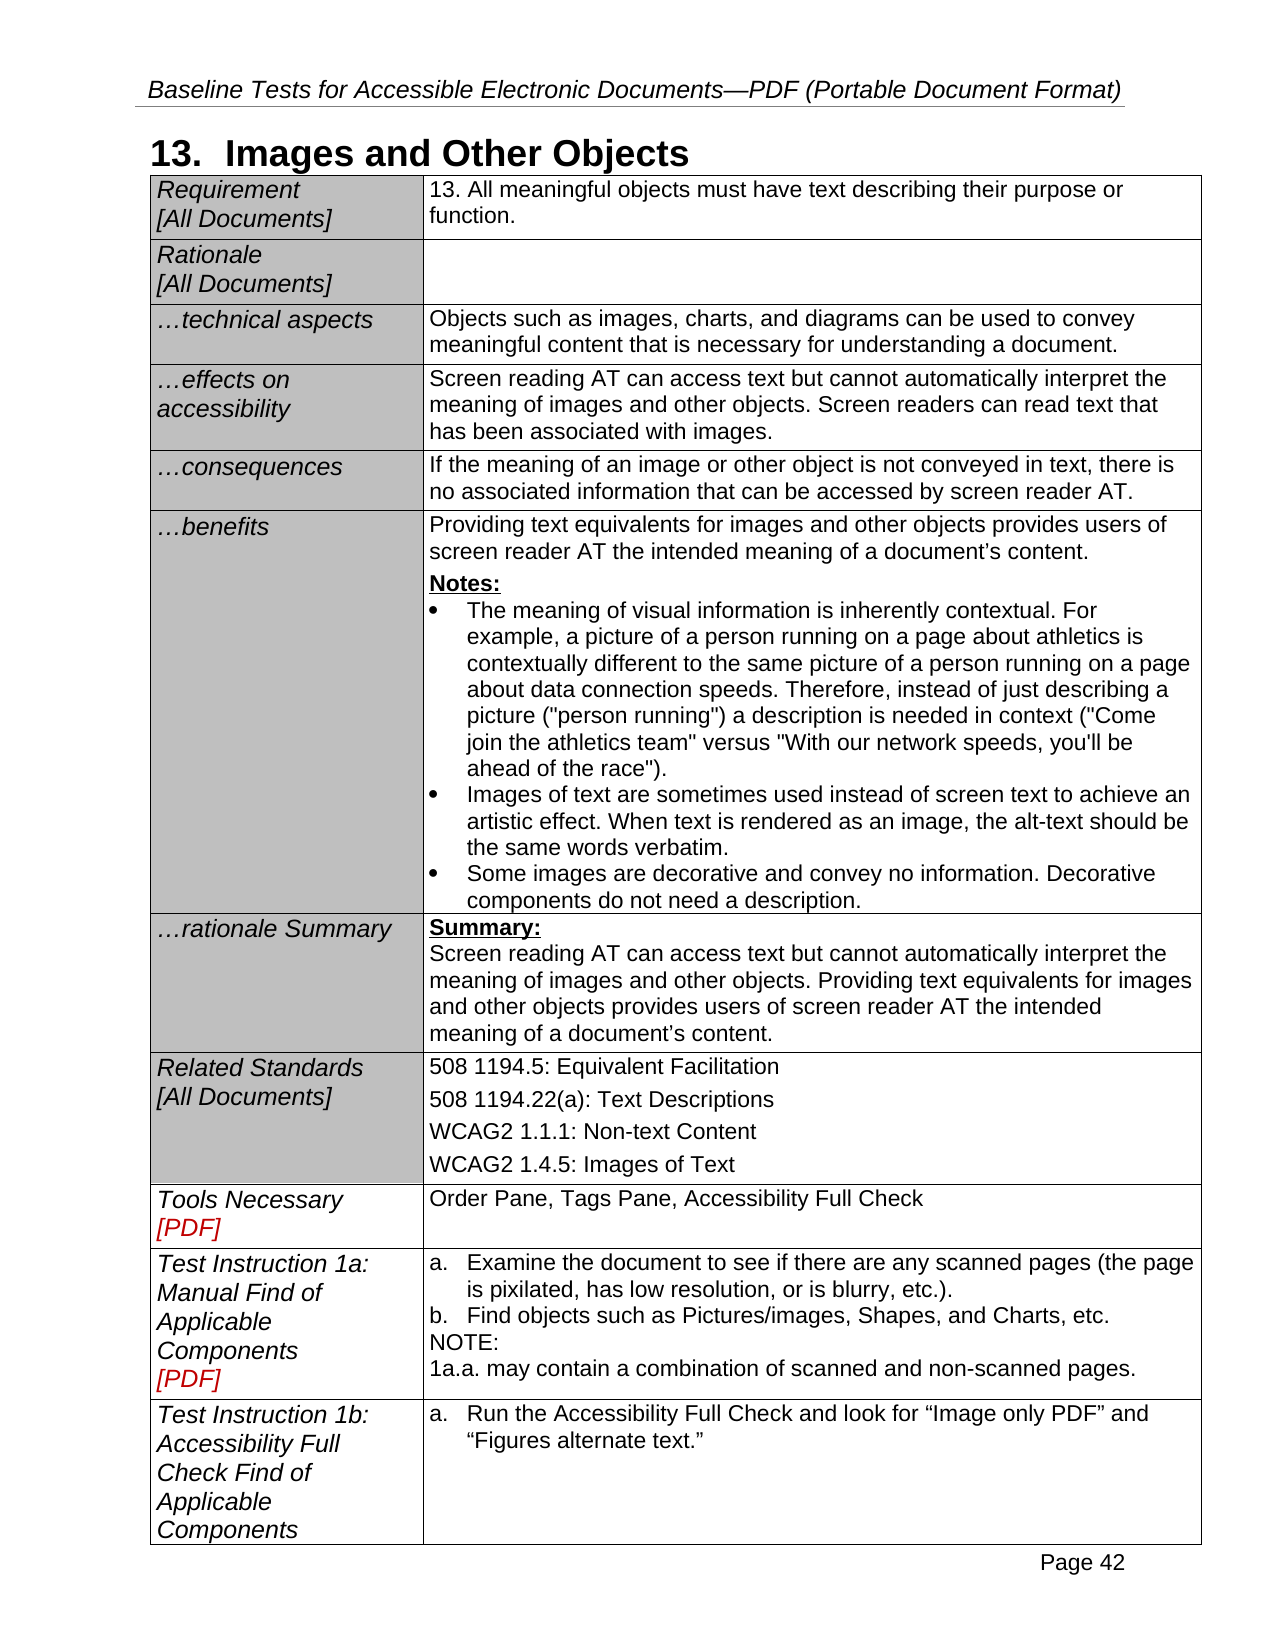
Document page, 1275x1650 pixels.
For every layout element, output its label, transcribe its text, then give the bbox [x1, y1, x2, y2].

table_header 13. All meaningful objects must have text describing their purpose or function. [424, 176, 1201, 239]
table_cell Examine the document to see if there are any scanned pages (the page is pixilated, has low resolution, or is blurry, etc.). Find objects such as Pictures/images, Shapes, and Charts, etc. NOTE: 1a.a. may contain a combination of scanned and non-scanned pages. [424, 1249, 1201, 1399]
table_cell Objects such as images, charts, and diagrams can be used to convey meaningful content that is necessary for understanding a document. [424, 305, 1201, 364]
table_cell Providing text equivalents for images and other objects provides users of screen reader AT the intended meaning of a document’s content. Notes: The meaning of visual information is inherently contextual. For example, a picture of a person running on a page about athletics is contextually different to the same picture of a person running on a page about data connection speeds. Therefore, instead of just describing a picture ("person running") a description is needed in context ("Come join the athletics team" versus "With our network speeds, you'll be ahead of the race"). Images of text are sometimes used instead of screen text to achieve an artistic effect. When text is rendered as an image, the alt-text should be the same words verbatim. Some images are decorative and convey no information. Decorative components do not need a description. [424, 511, 1201, 913]
table_cell …consequences [151, 451, 423, 510]
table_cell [151, 1400, 423, 1544]
table_cell Screen reading AT can access text but cannot automatically interpret the meaning of images and other objects. Screen readers can read text that has been associated with images. [424, 365, 1201, 450]
table_cell 508 1194.5: Equivalent Facilitation 508 1194.22(a): Text Descriptions WCAG2 1.1.1: Non-text Content WCAG2 1.4.5: Images of Text [424, 1053, 1201, 1183]
table_cell …benefits [151, 511, 423, 913]
subtitle Images and Other Objects [150, 131, 1125, 174]
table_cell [424, 1400, 1201, 1544]
table_cell Related Standards [All Documents] [151, 1053, 423, 1183]
table_cell Summary: Screen reading AT can access text but cannot automatically interpret the meaning of images and other objects. Providing text equivalents for images and other objects provides users of screen reader AT the intended meaning of a document’s content. [424, 914, 1201, 1052]
table_cell Test Instruction 1a: Manual Find of Applicable Components [PDF] [151, 1249, 423, 1399]
table_cell Tools Necessary [PDF] [151, 1185, 423, 1248]
table_cell …technical aspects [151, 305, 423, 364]
table_cell If the meaning of an image or other object is not conveyed in text, there is no associated information that can be accessed by screen reader AT. [424, 451, 1201, 510]
table_header Requirement [All Documents] [151, 176, 423, 239]
table_cell Order Pane, Tags Pane, Accessibility Full Check [424, 1185, 1201, 1248]
table_cell [424, 240, 1201, 304]
table_cell Rationale [All Documents] [151, 240, 423, 304]
table_cell …effects on accessibility [151, 365, 423, 450]
table_cell …rationale Summary [151, 914, 423, 1052]
